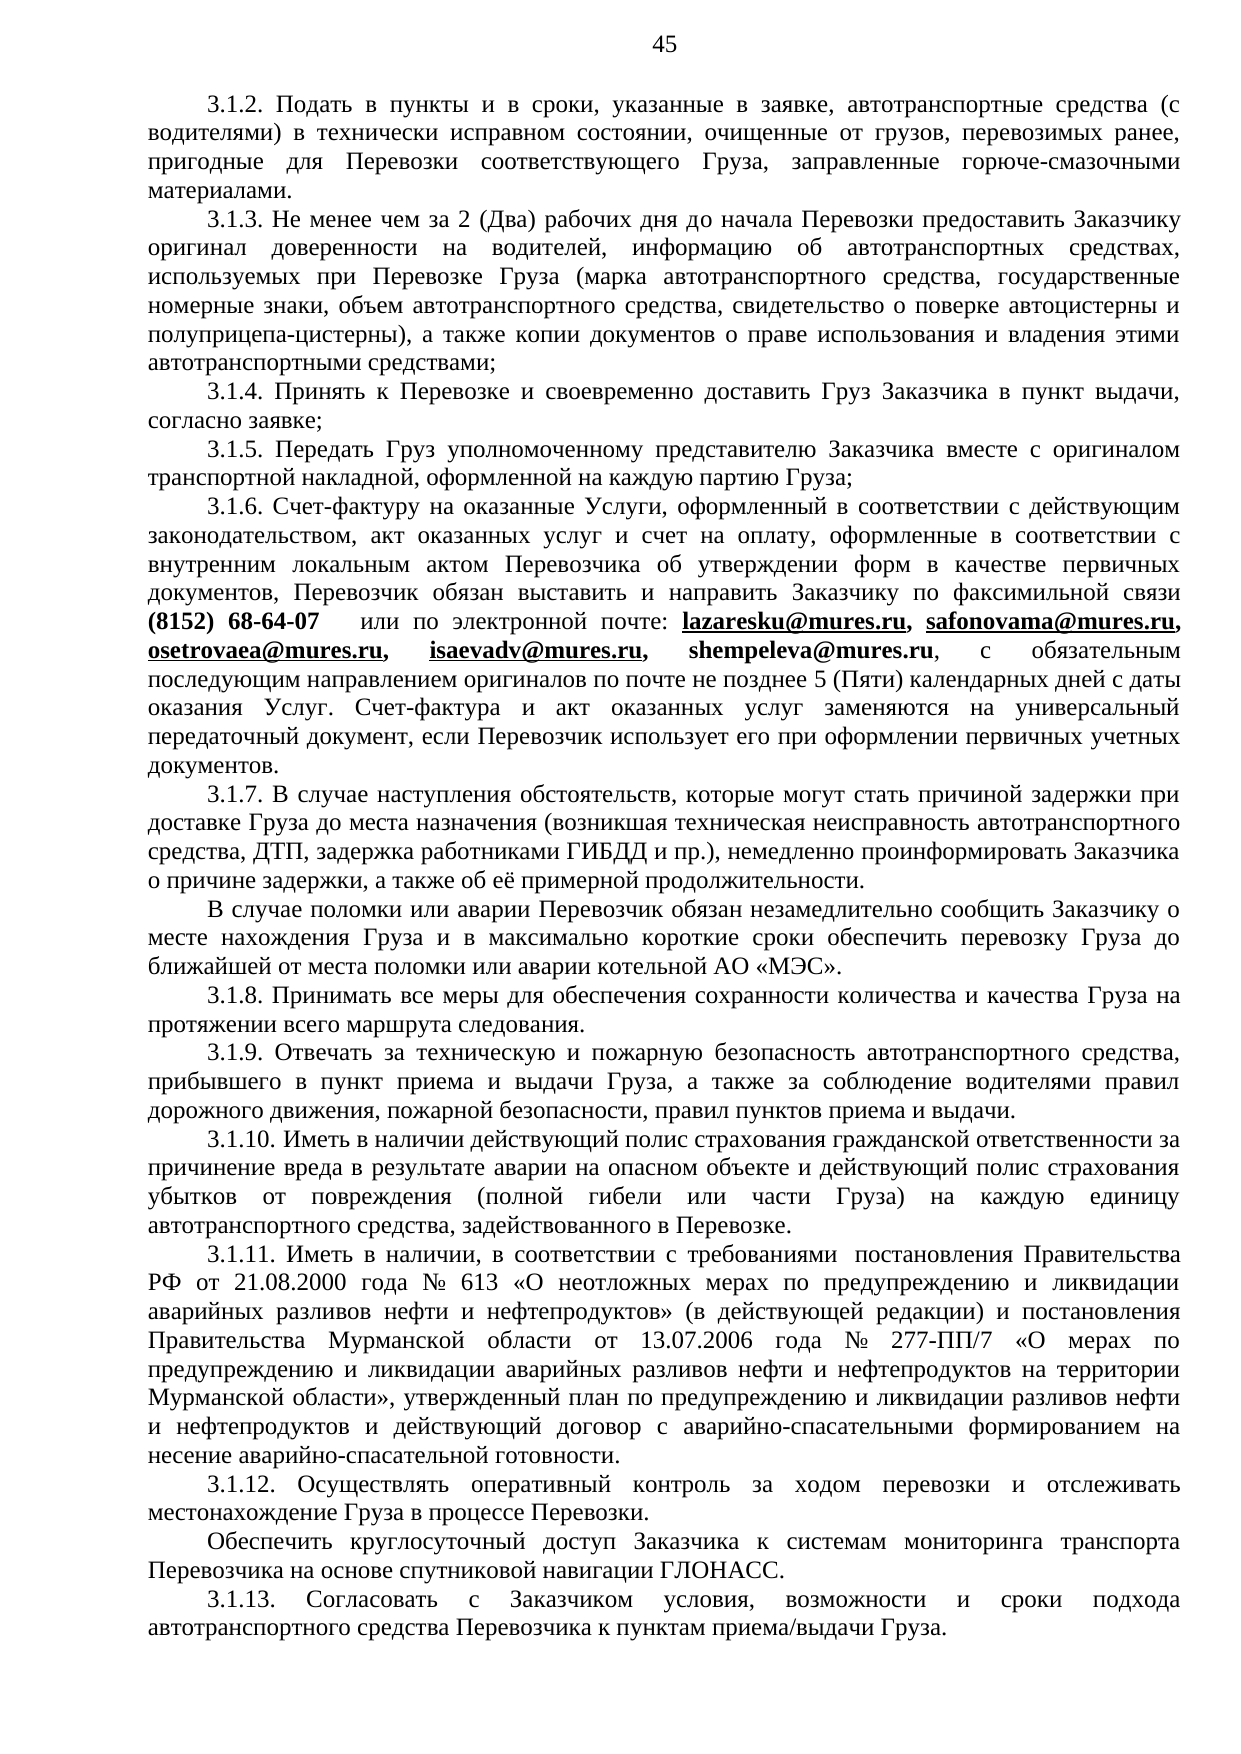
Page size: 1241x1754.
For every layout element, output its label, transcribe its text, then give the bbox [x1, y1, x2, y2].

text 3.1.6. Счет-фактуру на оказанные Услуги, оформленный в соответствии с действующим законодательством, акт оказанных услуг и счет на оплату, оформленные в соответствии с внутренним локальным актом Перевозчика об утверждении форм в качестве первичных документов, Перевозчик обязан выставить и направить Заказчику по факсимильной связи (8152) 68-64-07 или по электронной почте: lazaresku@mures.ru, safonovama@mures.ru, osetrovaea@mures.ru, isaevadv@mures.ru, shempeleva@mures.ru, с обязательным последующим направлением оригиналов по почте не позднее 5 (Пяти) календарных дней с даты оказания Услуг. Счет-фактура и акт оказанных услуг заменяются на универсальный передаточный документ, если Перевозчик использует его при оформлении первичных учетных документов. [148, 491, 1181, 779]
text 3.1.7. В случае наступления обстоятельств, которые могут стать причиной задержки при доставке Груза до места назначения (возникшая техническая неисправность автотранспортного средства, ДТП, задержка работниками ГИБДД и пр.), немедленно проинформировать Заказчика о причине задержки, а также об её примерной продолжительности. [148, 779, 1181, 894]
text 3.1.3. Не менее чем за 2 (Два) рабочих дня до начала Перевозки предоставить Заказчику оригинал доверенности на водителей, информацию об автотранспортных средствах, используемых при Перевозке Груза (марка автотранспортного средства, государственные номерные знаки, объем автотранспортного средства, свидетельство о поверке автоцистерны и полуприцепа-цистерны), а также копии документов о праве использования и владения этими автотранспортными средствами; [148, 204, 1181, 376]
text 3.1.2. Подать в пункты и в сроки, указанные в заявке, автотранспортные средства (с водителями) в технически исправном состоянии, очищенные от грузов, перевозимых ранее, пригодные для Перевозки соответствующего Груза, заправленные горюче-смазочными материалами. [148, 89, 1181, 204]
text 3.1.9. Отвечать за техническую и пожарную безопасность автотранспортного средства, прибывшего в пункт приема и выдачи Груза, а также за соблюдение водителями правил дорожного движения, пожарной безопасности, правил пунктов приема и выдачи. [148, 1037, 1181, 1124]
text 3.1.4. Принять к Перевозке и своевременно доставить Груз Заказчика в пункт выдачи, согласно заявке; [148, 376, 1181, 434]
text 3.1.11. Иметь в наличии, в соответствии с требованиями постановления Правительства РФ от 21.08.2000 года № 613 «О неотложных мерах по предупреждению и ликвидации аварийных разливов нефти и нефтепродуктов» (в действующей редакции) и постановления Правительства Мурманской области от 13.07.2006 года № 277-ПП/7 «О мерах по предупреждению и ликвидации аварийных разливов нефти и нефтепродуктов на территории Мурманской области», утвержденный план по предупреждению и ликвидации разливов нефти и нефтепродуктов и действующий договор с аварийно-спасательными формированием на несение аварийно-спасательной готовности. [148, 1239, 1181, 1469]
text 3.1.5. Передать Груз уполномоченному представителю Заказчика вместе с оригиналом транспортной накладной, оформленной на каждую партию Груза; [148, 434, 1181, 491]
text В случае поломки или аварии Перевозчик обязан незамедлительно сообщить Заказчику о месте нахождения Груза и в максимально короткие сроки обеспечить перевозку Груза до ближайшей от места поломки или аварии котельной АО «МЭС». [148, 894, 1181, 980]
text Обеспечить круглосуточный доступ Заказчика к системам мониторинга транспорта Перевозчика на основе спутниковой навигации ГЛОНАСС. [148, 1526, 1181, 1584]
text 3.1.12. Осуществлять оперативный контроль за ходом перевозки и отслеживать местонахождение Груза в процессе Перевозки. [148, 1469, 1181, 1526]
text 3.1.10. Иметь в наличии действующий полис страхования гражданской ответственности за причинение вреда в результате аварии на опасном объекте и действующий полис страхования убытков от повреждения (полной гибели или части Груза) на каждую единицу автотранспортного средства, задействованного в Перевозке. [148, 1124, 1181, 1239]
text 3.1.8. Принимать все меры для обеспечения сохранности количества и качества Груза на протяжении всего маршрута следования. [148, 980, 1181, 1037]
text 3.1.13. Согласовать с Заказчиком условия, возможности и сроки подхода автотранспортного средства Перевозчика к пунктам приема/выдачи Груза. [148, 1584, 1181, 1641]
